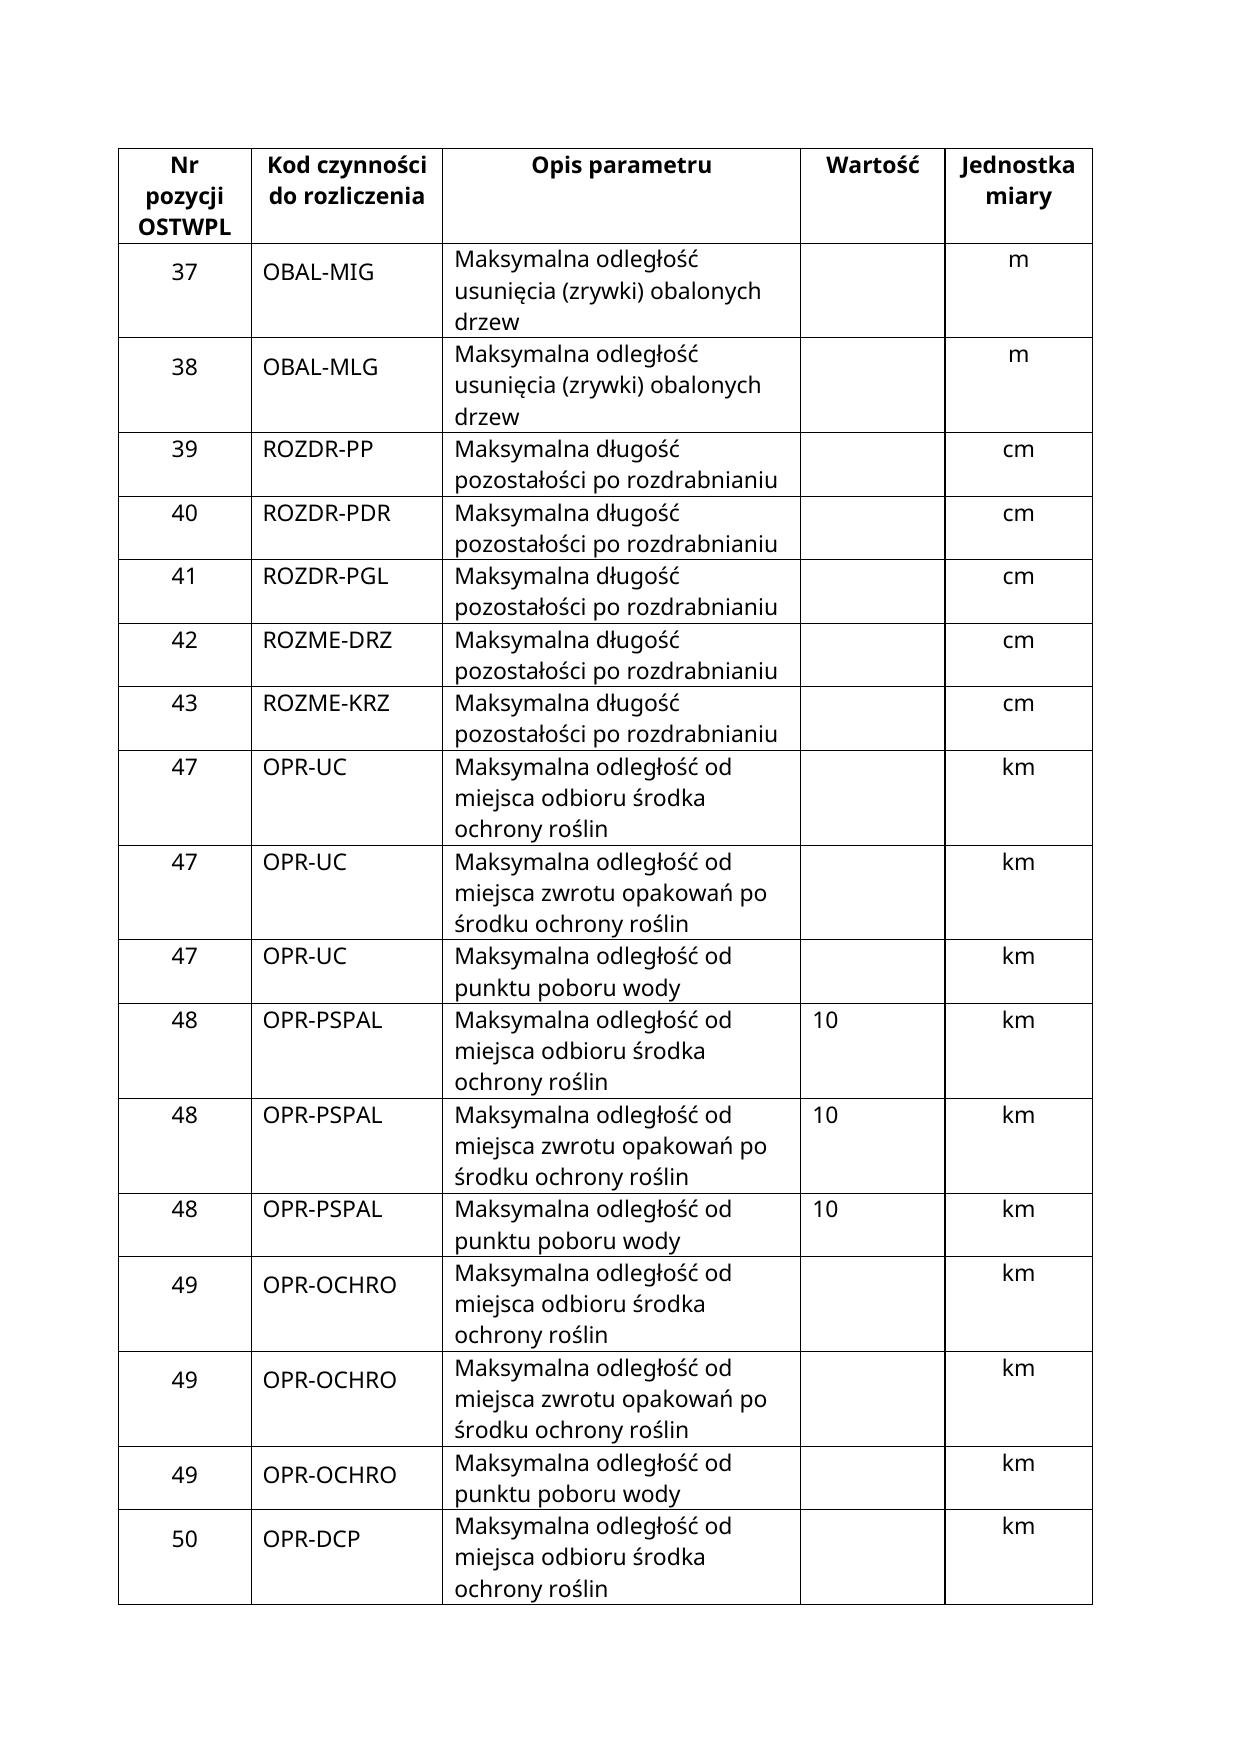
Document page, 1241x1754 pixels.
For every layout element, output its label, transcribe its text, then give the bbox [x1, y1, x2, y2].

table_header Kod czynności do rozliczenia [252, 149, 442, 242]
table_cell [801, 1352, 944, 1446]
table_cell 40 [119, 497, 251, 559]
table_cell Maksymalna odległość od punktu poboru wody [443, 940, 800, 1003]
table_cell OPR-UC [252, 751, 442, 844]
table_cell OBAL-MIG [252, 244, 442, 337]
table_cell 10 [801, 1194, 944, 1256]
table_cell ROZDR-PGL [252, 560, 442, 623]
table_cell 37 [119, 244, 251, 337]
table_cell [801, 940, 944, 1003]
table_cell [443, 338, 800, 432]
table_cell 48 [119, 1004, 251, 1098]
table_cell Maksymalna długość pozostałości po rozdrabnianiu [443, 624, 800, 686]
table_cell OPR-UC [252, 940, 442, 1003]
table_cell [801, 338, 944, 432]
table_header Opis parametru [443, 149, 800, 242]
table_cell OBAL-MLG [252, 338, 442, 432]
table_cell OPR-PSPAL [252, 1004, 442, 1098]
table_cell 41 [119, 560, 251, 623]
table_cell km [946, 1510, 1092, 1604]
table_cell Maksymalna odległość od miejsca zwrotu opakowań po środku ochrony roślin [443, 1099, 800, 1192]
table_cell OPR-PSPAL [252, 1194, 442, 1256]
table_cell OPR-UC [252, 846, 442, 939]
table_cell m [946, 338, 1092, 432]
table_cell 38 [119, 338, 251, 432]
table_cell Maksymalna odległość od miejsca odbioru środka ochrony roślin [443, 1004, 800, 1098]
table_cell [801, 1510, 944, 1604]
table_cell ROZME-DRZ [252, 624, 442, 686]
table_cell cm [946, 687, 1092, 750]
table_cell [801, 751, 944, 844]
table_header Jednostka miary [946, 149, 1092, 242]
table_cell [801, 846, 944, 939]
table_cell Maksymalna długość pozostałości po rozdrabnianiu [443, 687, 800, 750]
table_cell m [946, 244, 1092, 337]
table_cell OPR-OCHRO [252, 1257, 442, 1351]
table_cell 10 [801, 1004, 944, 1098]
table_cell cm [946, 433, 1092, 496]
table_cell km [946, 1004, 1092, 1098]
table_header Nr pozycji OSTWPL [119, 149, 251, 242]
table_cell 50 [119, 1510, 251, 1604]
table_cell km [946, 1099, 1092, 1192]
table_cell Maksymalna odległość od miejsca odbioru środka ochrony roślin [443, 751, 800, 844]
table_cell 48 [119, 1194, 251, 1256]
table_cell 47 [119, 846, 251, 939]
table_cell OPR-PSPAL [252, 1099, 442, 1192]
table_header Wartość [801, 149, 944, 242]
table_cell Maksymalna odległość od miejsca odbioru środka ochrony roślin [443, 1257, 800, 1351]
table_cell Maksymalna długość pozostałości po rozdrabnianiu [443, 433, 800, 496]
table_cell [443, 244, 800, 337]
table_cell km [946, 1352, 1092, 1446]
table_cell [443, 1352, 800, 1446]
table_cell Maksymalna odległość od punktu poboru wody [443, 1194, 800, 1256]
table_cell km [946, 1447, 1092, 1509]
table_cell 47 [119, 940, 251, 1003]
table_cell Maksymalna długość pozostałości po rozdrabnianiu [443, 560, 800, 623]
table_cell cm [946, 497, 1092, 559]
table_cell [801, 687, 944, 750]
table_cell OPR-DCP [252, 1510, 442, 1604]
table_cell 39 [119, 433, 251, 496]
table_cell OPR-OCHRO [252, 1447, 442, 1509]
table_cell OPR-OCHRO [252, 1352, 442, 1446]
table_cell 47 [119, 751, 251, 844]
table_cell 49 [119, 1257, 251, 1351]
table_cell km [946, 1194, 1092, 1256]
table_cell [801, 1447, 944, 1509]
table_cell [801, 244, 944, 337]
table_cell [801, 497, 944, 559]
table_cell cm [946, 560, 1092, 623]
table_cell Maksymalna długość pozostałości po rozdrabnianiu [443, 497, 800, 559]
table_cell [801, 1257, 944, 1351]
table_cell Maksymalna odległość od miejsca odbioru środka ochrony roślin [443, 1510, 800, 1604]
table_cell km [946, 751, 1092, 844]
table_cell 10 [801, 1099, 944, 1192]
table_cell ROZME-KRZ [252, 687, 442, 750]
table_cell [801, 433, 944, 496]
table_cell 43 [119, 687, 251, 750]
table_cell 49 [119, 1447, 251, 1509]
table_cell 49 [119, 1352, 251, 1446]
table_cell Maksymalna odległość od miejsca zwrotu opakowań po środku ochrony roślin [443, 846, 800, 939]
table_cell Maksymalna odległość od punktu poboru wody [443, 1447, 800, 1509]
table_cell km [946, 1257, 1092, 1351]
table_cell cm [946, 624, 1092, 686]
table_cell ROZDR-PP [252, 433, 442, 496]
table_cell ROZDR-PDR [252, 497, 442, 559]
table_cell [801, 624, 944, 686]
table_cell 42 [119, 624, 251, 686]
table_cell [801, 560, 944, 623]
table_cell km [946, 940, 1092, 1003]
table_cell km [946, 846, 1092, 939]
table_cell 48 [119, 1099, 251, 1192]
